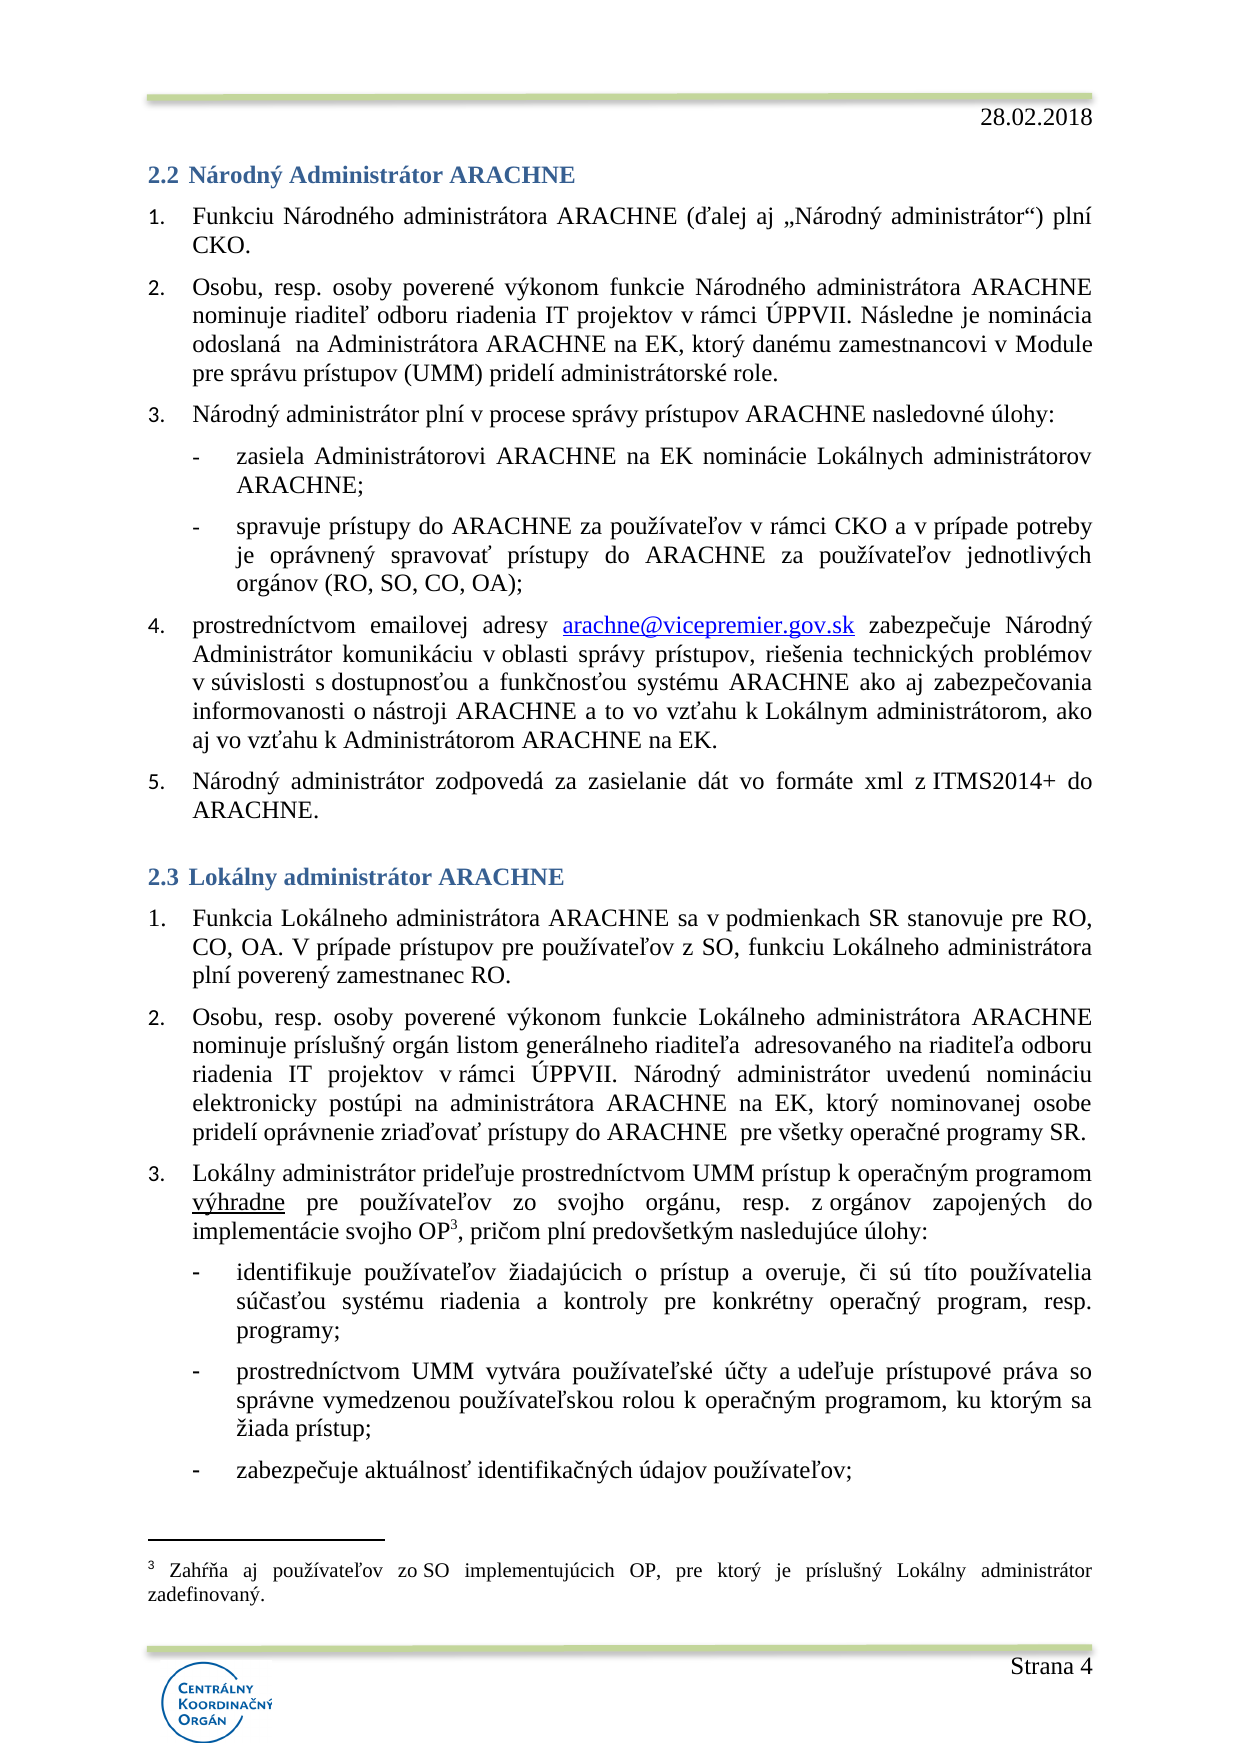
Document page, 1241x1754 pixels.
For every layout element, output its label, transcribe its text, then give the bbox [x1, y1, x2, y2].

list Národný administrátor plní v procese správy prístupov ARACHNE nasledovné úlohy: [148, 399, 1093, 428]
list Osobu, resp. osoby poverené výkonom funkcie Národného administrátora ARACHNE nominuje riaditeľ odboru riadenia IT projektov v rámci ÚPPVII. Následne je nominácia odoslaná na Administrátora ARACHNE na EK, ktorý danému zamestnancovi v Module pre správu prístupov (UMM) pridelí administrátorské role. [148, 272, 1093, 387]
list Národný administrátor zodpovedá za zasielanie dát vo formáte xml z ITMS2014+ do ARACHNE. [148, 766, 1093, 824]
list identifikuje používateľov žiadajúcich o prístup a overuje, či sú títo používatelia súčasťou systému riadenia a kontroly pre konkrétny operačný program, resp. programy; [192, 1257, 1093, 1343]
list Funkciu Národného administrátora ARACHNE (ďalej aj „Národný administrátor“) plní CKO. [148, 201, 1093, 259]
list spravuje prístupy do ARACHNE za používateľov v rámci CKO a v prípade potreby je oprávnený spravovať prístupy do ARACHNE za používateľov jednotlivých orgánov (RO, SO, CO, OA); [192, 511, 1093, 597]
list prostredníctvom emailovej adresy arachne@vicepremier.gov.sk zabezpečuje Národný Administrátor komunikáciu v oblasti správy prístupov, riešenia technických problémov v súvislosti s dostupnosťou a funkčnosťou systému ARACHNE ako aj zabezpečovania informovanosti o nástroji ARACHNE a to vo vzťahu k Lokálnym administrátorom, ako aj vo vzťahu k Administrátorom ARACHNE na EK. [148, 610, 1093, 754]
text Národný Administrátor ARACHNE [148, 160, 1093, 189]
list prostredníctvom UMM vytvára používateľské účty a udeľuje prístupové práva so správne vymedzenou používateľskou rolou k operačným programom, ku ktorým sa žiada prístup; [192, 1356, 1093, 1442]
picture [159, 1660, 272, 1742]
list Osobu, resp. osoby poverené výkonom funkcie Lokálneho administrátora ARACHNE nominuje príslušný orgán listom generálneho riaditeľa adresovaného na riaditeľa odboru riadenia IT projektov v rámci ÚPPVII. Národný administrátor uvedenú nomináciu elektronicky postúpi na administrátora ARACHNE na EK, ktorý nominovanej osobe pridelí oprávnenie zriaďovať prístupy do ARACHNE pre všetky operačné programy SR. [148, 1002, 1093, 1146]
list Funkcia Lokálneho administrátora ARACHNE sa v podmienkach SR stanovuje pre RO, CO, OA. V prípade prístupov pre používateľov z SO, funkciu Lokálneho administrátora plní poverený zamestnanec RO. [148, 903, 1093, 989]
list zabezpečuje aktuálnosť identifikačných údajov používateľov; [192, 1455, 1093, 1483]
text Lokálny administrátor ARACHNE [148, 862, 1093, 890]
list zasiela Administrátorovi ARACHNE na EK nominácie Lokálnych administrátorov ARACHNE; [192, 441, 1093, 498]
list Lokálny administrátor prideľuje prostredníctvom UMM prístup k operačným programom výhradne pre používateľov zo svojho orgánu, resp. z orgánov zapojených do implementácie svojho OP, pričom plní predovšetkým nasledujúce úlohy: [148, 1158, 1093, 1245]
